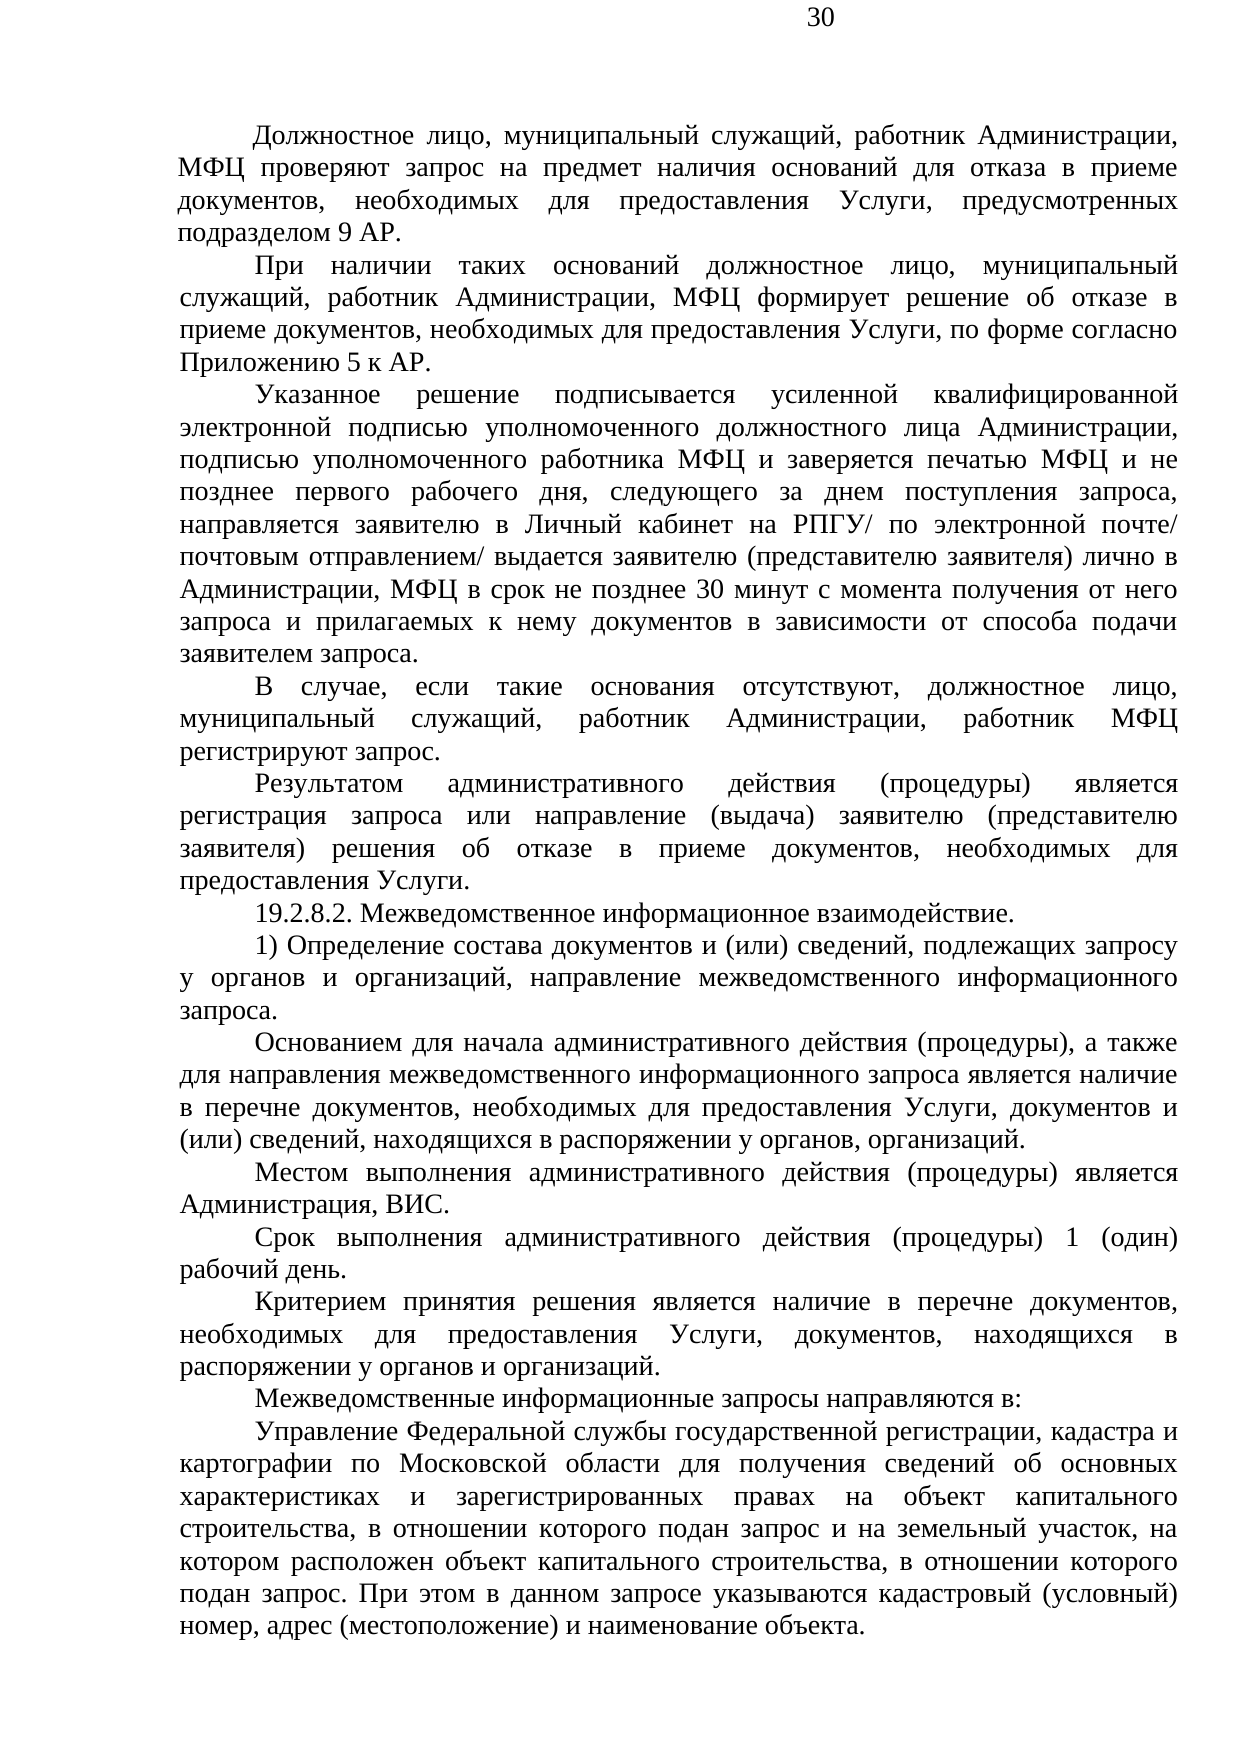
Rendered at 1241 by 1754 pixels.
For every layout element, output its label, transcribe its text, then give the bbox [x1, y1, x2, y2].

text При наличии таких оснований должностное лицо, муниципальный служащий, работник Администрации, МФЦ формирует решение об отказе в приеме документов, необходимых для предоставления Услуги, по форме согласно Приложению 5 к АР. [179, 248, 1179, 377]
text Должностное лицо, муниципальный служащий, работник Администрации, МФЦ проверяют запрос на предмет наличия оснований для отказа в приеме документов, необходимых для предоставления Услуги, предусмотренных подразделом 9 АР. [177, 118, 1179, 248]
text Основанием для начала административного действия (процедуры), а также для направления межведомственного информационного запроса является наличие в перечне документов, необходимых для предоставления Услуги, документов и (или) сведений, находящихся в распоряжении у органов, организаций. [179, 1025, 1179, 1155]
text В случае, если такие основания отсутствуют, должностное лицо, муниципальный служащий, работник Администрации, работник МФЦ регистрируют запрос. [179, 669, 1179, 766]
text Управление Федеральной службы государственной регистрации, кадастра и картографии по Московской области для получения сведений об основных характеристиках и зарегистрированных правах на объект капитального строительства, в отношении которого подан запрос и на земельный участок, на котором расположен объект капитального строительства, в отношении которого подан запрос. При этом в данном запросе указываются кадастровый (условный) номер, адрес (местоположение) и наименование объекта. [179, 1414, 1179, 1641]
text 1) Определение состава документов и (или) сведений, подлежащих запросу у органов и организаций, направление межведомственного информационного запроса. [179, 928, 1179, 1025]
text Критерием принятия решения является наличие в перечне документов, необходимых для предоставления Услуги, документов, находящихся в распоряжении у органов и организаций. [179, 1284, 1179, 1382]
text Местом выполнения административного действия (процедуры) является Администрация, ВИС. [179, 1155, 1179, 1219]
text Указанное решение подписывается усиленной квалифицированной электронной подписью уполномоченного должностного лица Администрации, подписью уполномоченного работника МФЦ и заверяется печатью МФЦ и не позднее первого рабочего дня, следующего за днем поступления запроса, направляется заявителю в Личный кабинет на РПГУ/ по электронной почте/ почтовым отправлением/ выдается заявителю (представителю заявителя) лично в Администрации, МФЦ в срок не позднее 30 минут с момента получения от него запроса и прилагаемых к нему документов в зависимости от способа подачи заявителем запроса. [179, 377, 1179, 669]
text Межведомственные информационные запросы направляются в: [179, 1382, 1181, 1414]
text 19.2.8.2. Межведомственное информационное взаимодействие. [179, 896, 1181, 928]
text Срок выполнения административного действия (процедуры) 1 (один) рабочий день. [179, 1219, 1179, 1284]
text Результатом административного действия (процедуры) является регистрация запроса или направление (выдача) заявителю (представителю заявителя) решения об отказе в приеме документов, необходимых для предоставления Услуги. [179, 766, 1179, 896]
